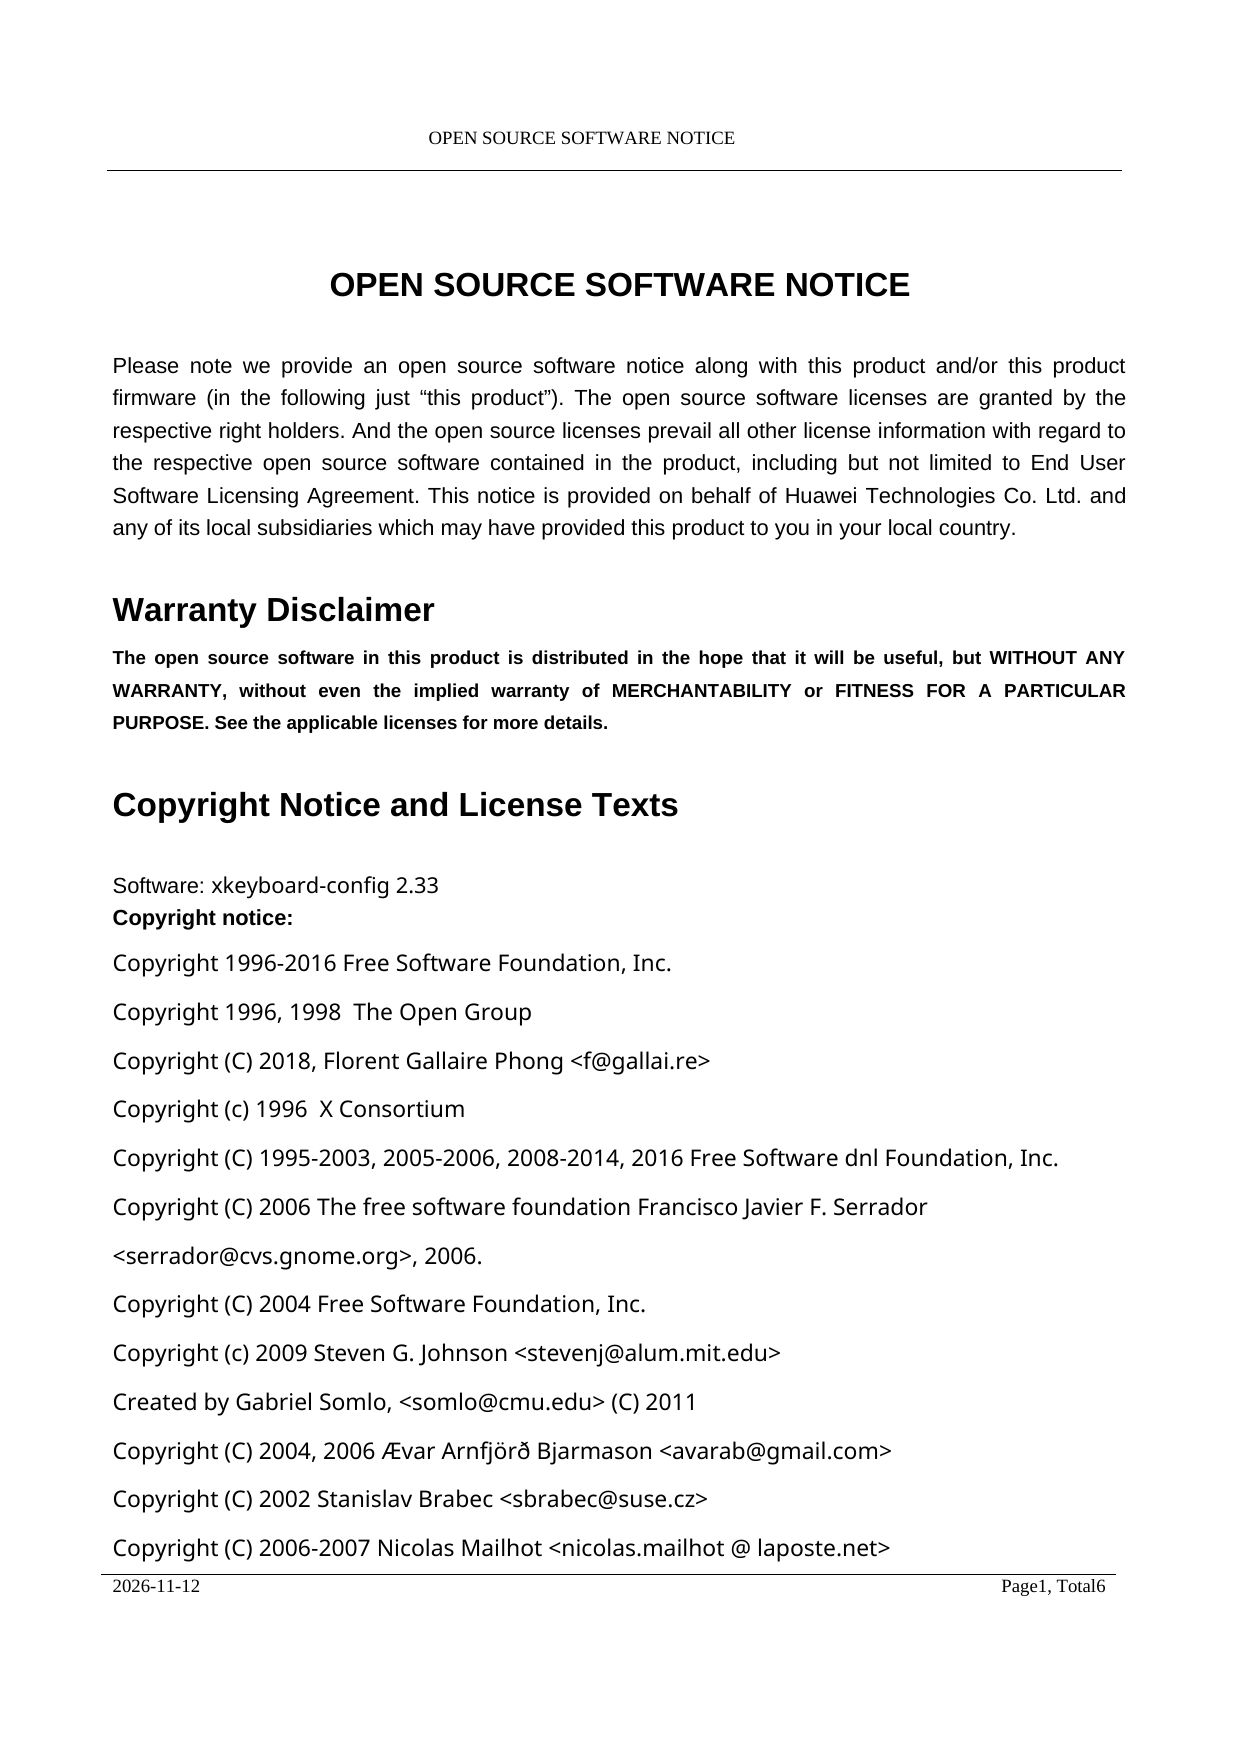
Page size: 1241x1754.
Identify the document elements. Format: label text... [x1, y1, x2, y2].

text Copyright Notice and License Texts [112, 771, 1128, 836]
text Please note we provide an open source software notice along with this product and/or this product firmware (in the following just “this product”). The open source software licenses are granted by the respective right holders. And the open source licenses prevail all other license information with regard to the respective open source software contained in the product, including but not limited to End User Software Licensing Agreement. This notice is provided on behalf of Huawei Technologies Co. Ltd. and any of its local subsidiaries which may have provided this product to you in your local country. [112, 349, 1128, 544]
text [112, 947, 1128, 1564]
text The open source software in this product is distributed in the hope that it will be useful, but WITHOUT ANY WARRANTY, without even the implied warranty of MERCHANTABILITY or FITNESS FOR A PARTICULAR PURPOSE. See the applicable licenses for more details. [112, 641, 1128, 739]
text Software: xkeyboard-config 2.33 [112, 869, 1128, 901]
text Copyright notice: [112, 901, 1128, 934]
text Warranty Disclaimer [112, 576, 1128, 641]
text OPEN SOURCE SOFTWARE NOTICE [112, 251, 1128, 316]
